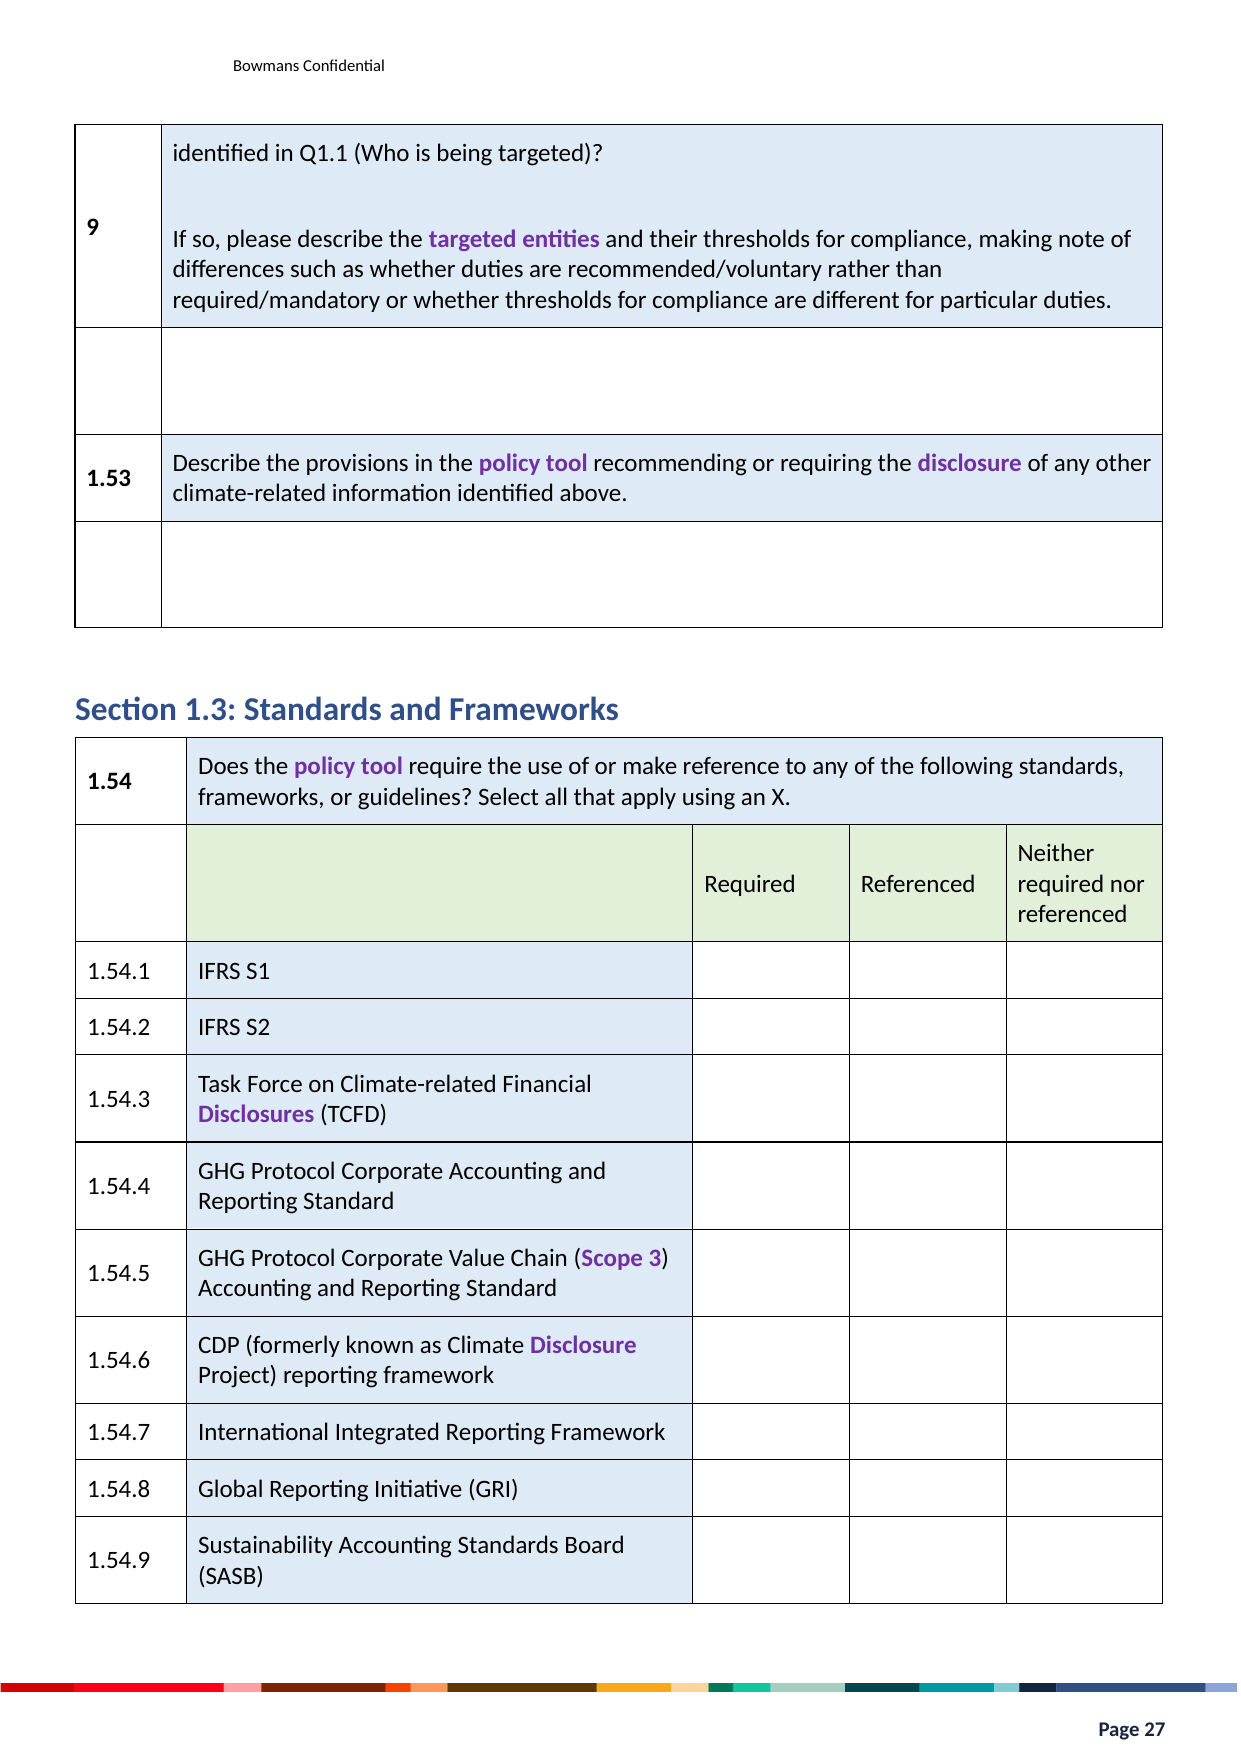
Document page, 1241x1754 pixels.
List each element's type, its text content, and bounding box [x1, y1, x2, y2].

table_cell Sustainability Accounting Standards Board (SASB) [187, 1517, 692, 1603]
table_cell [1007, 1517, 1162, 1603]
table_header Does the policy tool require the use of or make reference to any of the following standards, frameworks, or guidelines? Select all that apply using an X. [187, 738, 1162, 824]
table_cell [850, 1404, 1006, 1459]
table_cell [1007, 942, 1162, 998]
table_cell [850, 1517, 1006, 1603]
table_cell [162, 522, 1162, 627]
table_cell [1007, 1317, 1162, 1403]
table_cell 1.53 [76, 435, 161, 521]
subtitle Section 1.3: Standards and Frameworks [75, 687, 1165, 728]
table_cell [850, 1317, 1006, 1403]
table_cell [1007, 1230, 1162, 1316]
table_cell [162, 125, 1162, 327]
table_cell 1.54.5 [76, 1230, 186, 1316]
table_cell [187, 825, 692, 941]
table_cell 1.54.7 [76, 1404, 186, 1459]
table_cell [693, 942, 849, 998]
table_cell 1.54.9 [76, 1517, 186, 1603]
table_cell 1.54.4 [76, 1143, 186, 1228]
table_cell [76, 328, 161, 433]
table_cell Describe the provisions in the policy tool recommending or requiring the disclosure of any other climate-related information identified above. [162, 435, 1162, 521]
table_cell [693, 1230, 849, 1316]
table_cell [693, 1517, 849, 1603]
table_cell GHG Protocol Corporate Accounting and Reporting Standard [187, 1143, 692, 1228]
table_cell [850, 1143, 1006, 1228]
table_cell [1007, 1055, 1162, 1141]
table_cell [850, 1460, 1006, 1516]
table_cell 1.54.2 [76, 999, 186, 1054]
table_cell 1.54.3 [76, 1055, 186, 1141]
table_cell 1.54.6 [76, 1317, 186, 1403]
table_cell [1007, 1143, 1162, 1228]
table_cell [693, 1055, 849, 1141]
table_cell [693, 1317, 849, 1403]
table_cell 1.52.9 [76, 125, 161, 327]
table_cell [850, 1230, 1006, 1316]
table_cell CDP (formerly known as Climate Disclosure Project) reporting framework [187, 1317, 692, 1403]
table_cell Global Reporting Initiative (GRI) [187, 1460, 692, 1516]
table_cell Referenced [850, 825, 1006, 941]
table_cell [693, 999, 849, 1054]
table_cell [850, 942, 1006, 998]
table_cell 1.54.8 [76, 1460, 186, 1516]
picture [0, 1683, 1236, 1692]
table_cell [162, 328, 1162, 433]
table_cell Task Force on Climate-related Financial Disclosures (TCFD) [187, 1055, 692, 1141]
table_cell IFRS S2 [187, 999, 692, 1054]
table_cell [1007, 1404, 1162, 1459]
table_cell 1.54.1 [76, 942, 186, 998]
table_cell [1007, 1460, 1162, 1516]
table_cell [850, 1055, 1006, 1141]
table_cell IFRS S1 [187, 942, 692, 998]
table_cell [693, 1460, 849, 1516]
table_cell Required [693, 825, 849, 941]
table_cell [1007, 999, 1162, 1054]
table_cell [693, 1143, 849, 1228]
table_cell [76, 522, 161, 627]
table_cell Neither required nor referenced [1007, 825, 1162, 941]
table_header 1.54 [76, 738, 186, 824]
table_cell [76, 825, 186, 941]
table_cell GHG Protocol Corporate Value Chain (Scope 3) Accounting and Reporting Standard [187, 1230, 692, 1316]
table_cell International Integrated Reporting Framework [187, 1404, 692, 1459]
table_cell [693, 1404, 849, 1459]
table_cell [850, 999, 1006, 1054]
